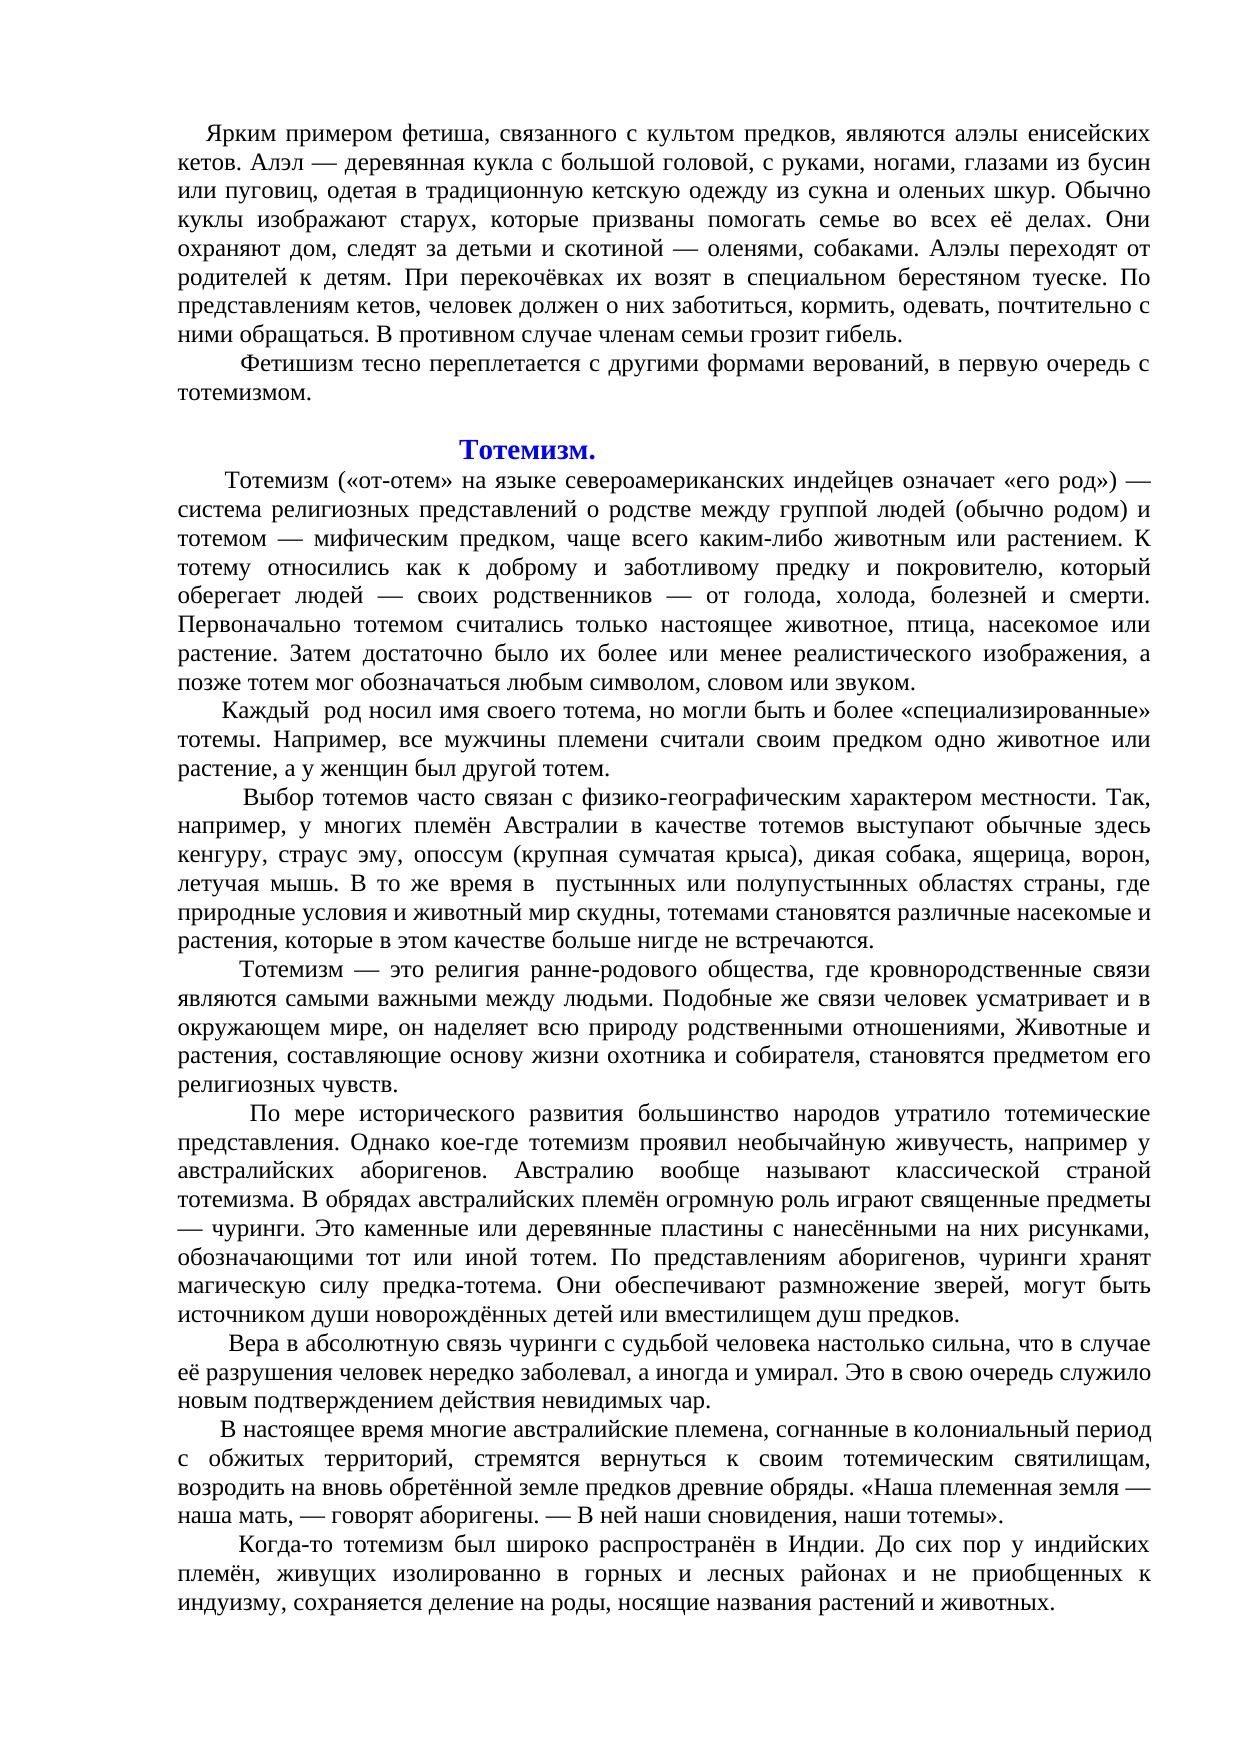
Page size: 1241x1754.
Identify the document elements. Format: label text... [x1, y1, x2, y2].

text Каждый род носил имя своего тотема, но могли быть и более «специализированные» тотемы. Например, все мужчины племени считали своим предком одно животное или растение, а у женщин был другой тотем. [177, 696, 1152, 782]
text Ярким примером фетиша, связанного с культом предков, являются алэлы енисейских кетов. Алэл — деревянная кукла с большой головой, с руками, ногами, глазами из бусин или пуговиц, одетая в традиционную кетскую одежду из сукна и оленьих шкур. Обычно куклы изображают старух, которые призваны помогать семье во всех её делах. Они охраняют дом, следят за детьми и скотиной — оленями, собаками. Алэлы переходят от родителей к детям. При перекочёвках их возят в специальном берестяном туеске. По представлениям кетов, человек должен о них заботиться, кормить, одевать, почтительно с ними обращаться. В противном случае членам семьи грозит гибель. [177, 118, 1152, 348]
text Когда-то тотемизм был широко распространён в Индии. До сих пор у индийских племён, живущих изолированно в горных и лесных районах и не приобщенных к индуизму, сохраняется деление на роды, носящие названия растений и животных. [177, 1529, 1152, 1616]
text Фетишизм тесно переплетается с другими формами верований, в первую очередь с тотемизмом. [177, 348, 1152, 406]
text Выбор тотемов часто связан с физико-географическим характером местности. Так, например, у многих племён Австралии в качестве тотемов выступают обычные здесь кенгуру, страус эму, опоссум (крупная сумчатая крыса), дикая собака, ящерица, ворон, летучая мышь. В то же время в пустынных или полупустынных областях страны, где природные условия и животный мир скудны, тотемами становятся различные насекомые и растения, которые в этом качестве больше нигде не встречаются. [177, 782, 1152, 954]
text Тотемизм. [177, 432, 1152, 466]
text Вера в абсолютную связь чуринги с судьбой человека настолько сильна, что в случае её разрушения человек нередко заболевал, а иногда и умирал. Это в свою очередь служило новым подтверждением действия невидимых чар. [177, 1328, 1152, 1414]
text В настоящее время многие австралийские племена, согнанные в колониальный период с обжитых территорий, стремятся вернуться к своим тотемическим святилищам, возродить на вновь обретённой земле предков древние обряды. «Наша племенная земля — наша мать, — говорят аборигены. — В ней наши сновидения, наши тотемы». [177, 1414, 1152, 1529]
text Тотемизм — это религия ранне-родового общества, где кровнородственные связи являются самыми важными между людьми. Подобные же связи человек усматривает и в окружающем мире, он наделяет всю природу родственными отношениями, Животные и растения, составляющие основу жизни охотника и собирателя, становятся предметом его религиозных чувств. [177, 954, 1152, 1098]
text Тотемизм («от-отем» на языке североамериканских индейцев означает «его род») — система религиозных представлений о родстве между группой людей (обычно родом) и тотемом — мифическим предком, чаще всего каким-либо животным или растением. К тотему относились как к доброму и заботливому предку и покровителю, который оберегает людей — своих родственников — от голода, холода, болезней и смерти. Первоначально тотемом считались только настоящее животное, птица, насекомое или растение. Затем достаточно было их более или менее реалистического изображения, а позже тотем мог обозначаться любым символом, словом или звуком. [177, 466, 1152, 696]
text По мере исторического развития большинство народов утратило тотемические представления. Однако кое-где тотемизм проявил необычайную живучесть, например у австралийских аборигенов. Австралию вообще называют классической страной тотемизма. В обрядах австралийских племён огромную роль играют священные предметы — чуринги. Это каменные или деревянные пластины с нанесёнными на них рисунками, обозначающими тот или иной тотем. По представлениям аборигенов, чуринги хранят магическую силу предка-тотема. Они обеспечивают размножение зверей, могут быть источником души новорождённых детей или вместилищем душ предков. [177, 1098, 1152, 1328]
